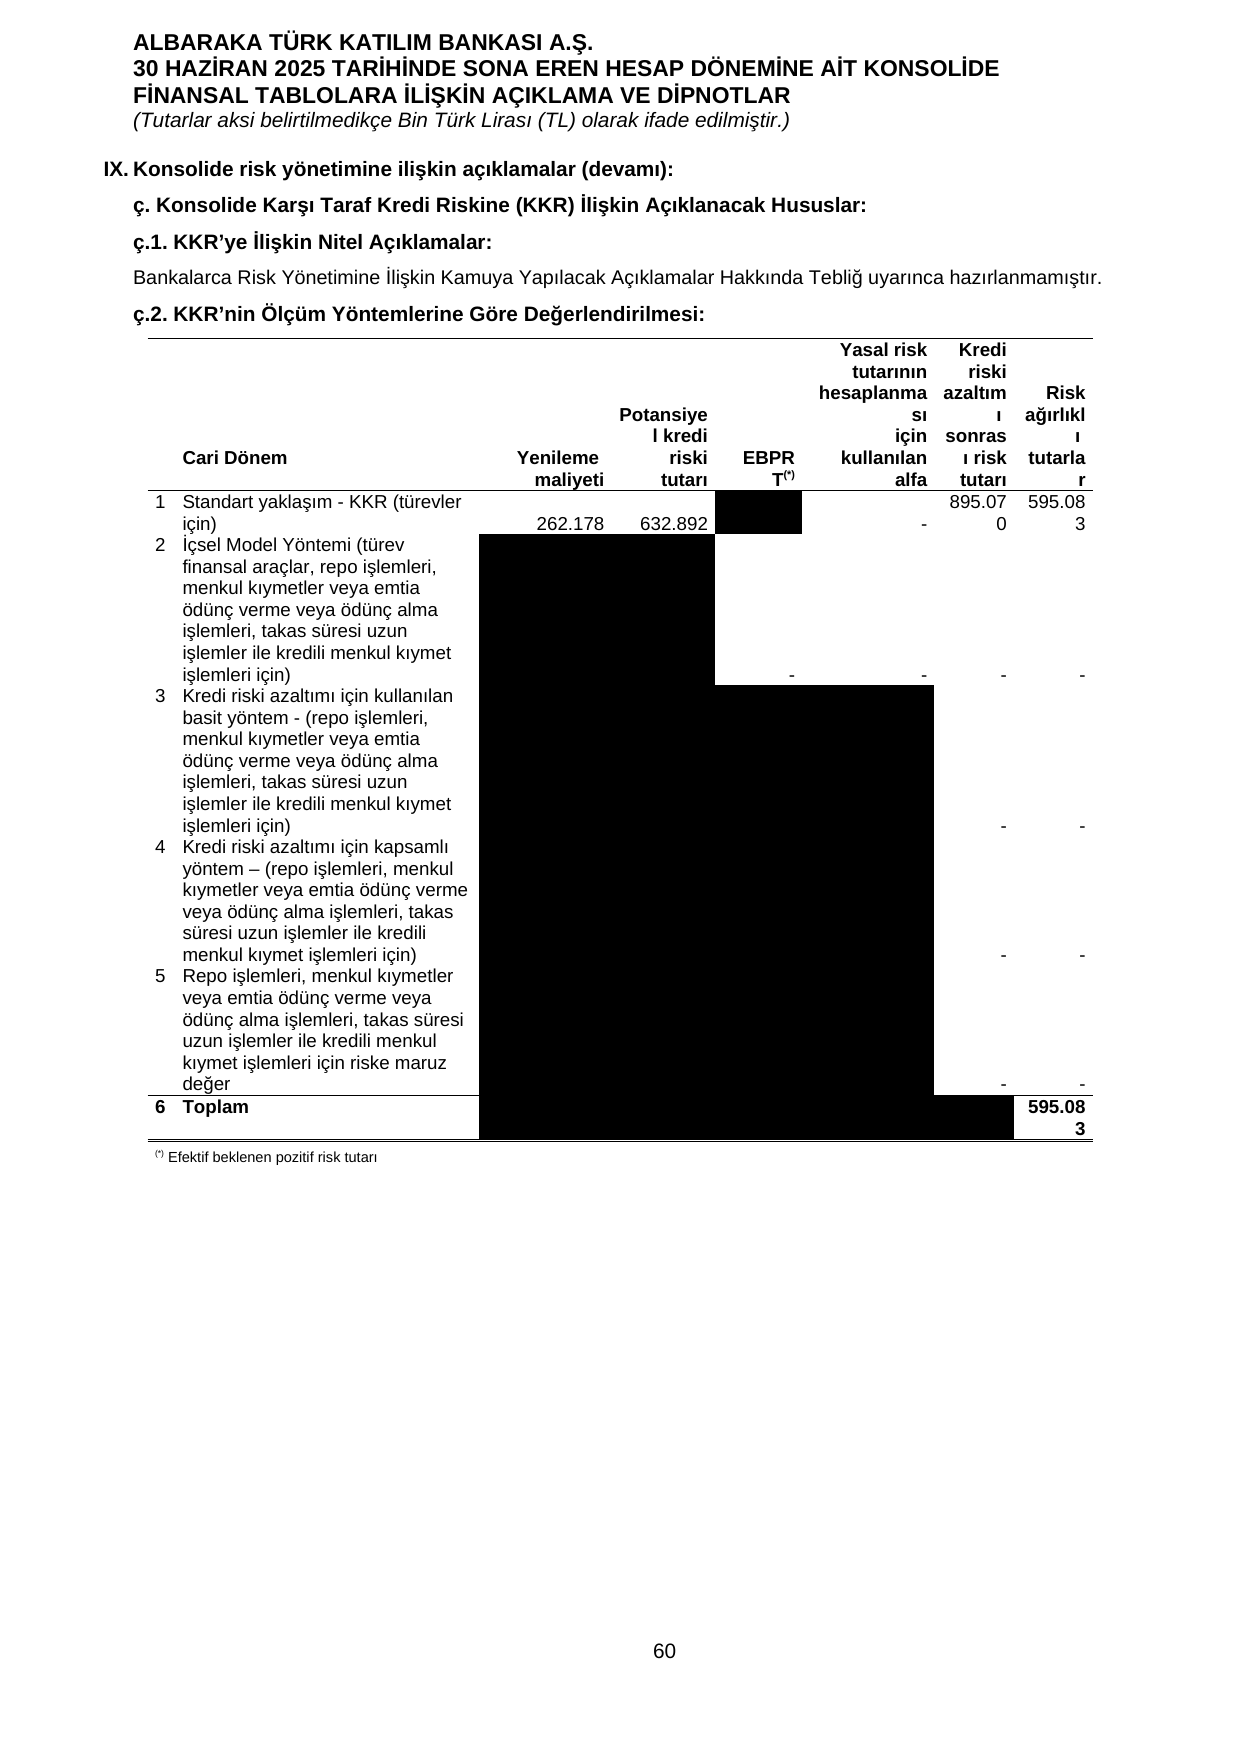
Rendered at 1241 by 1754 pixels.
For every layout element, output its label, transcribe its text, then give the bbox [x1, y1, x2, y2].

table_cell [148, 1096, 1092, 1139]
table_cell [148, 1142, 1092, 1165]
text ç.1. KKR’ye İlişkin Nitel Açıklamalar: [133, 230, 1137, 254]
text Bankalarca Risk Yönetimine İlişkin Kamuya Yapılacak Açıklamalar Hakkında Tebliğ uyarınca hazırlanmamıştır. [133, 266, 1137, 289]
text ç.2. KKR’nin Ölçüm Yöntemlerine Göre Değerlendirilmesi: [133, 301, 1137, 325]
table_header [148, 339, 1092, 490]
text ç. Konsolide Karşı Taraf Kredi Riskine (KKR) İlişkin Açıklanacak Hususlar: [133, 193, 1137, 217]
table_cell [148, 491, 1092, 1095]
text IX. Konsolide risk yönetimine ilişkin açıklamalar (devamı): [103, 157, 1137, 181]
